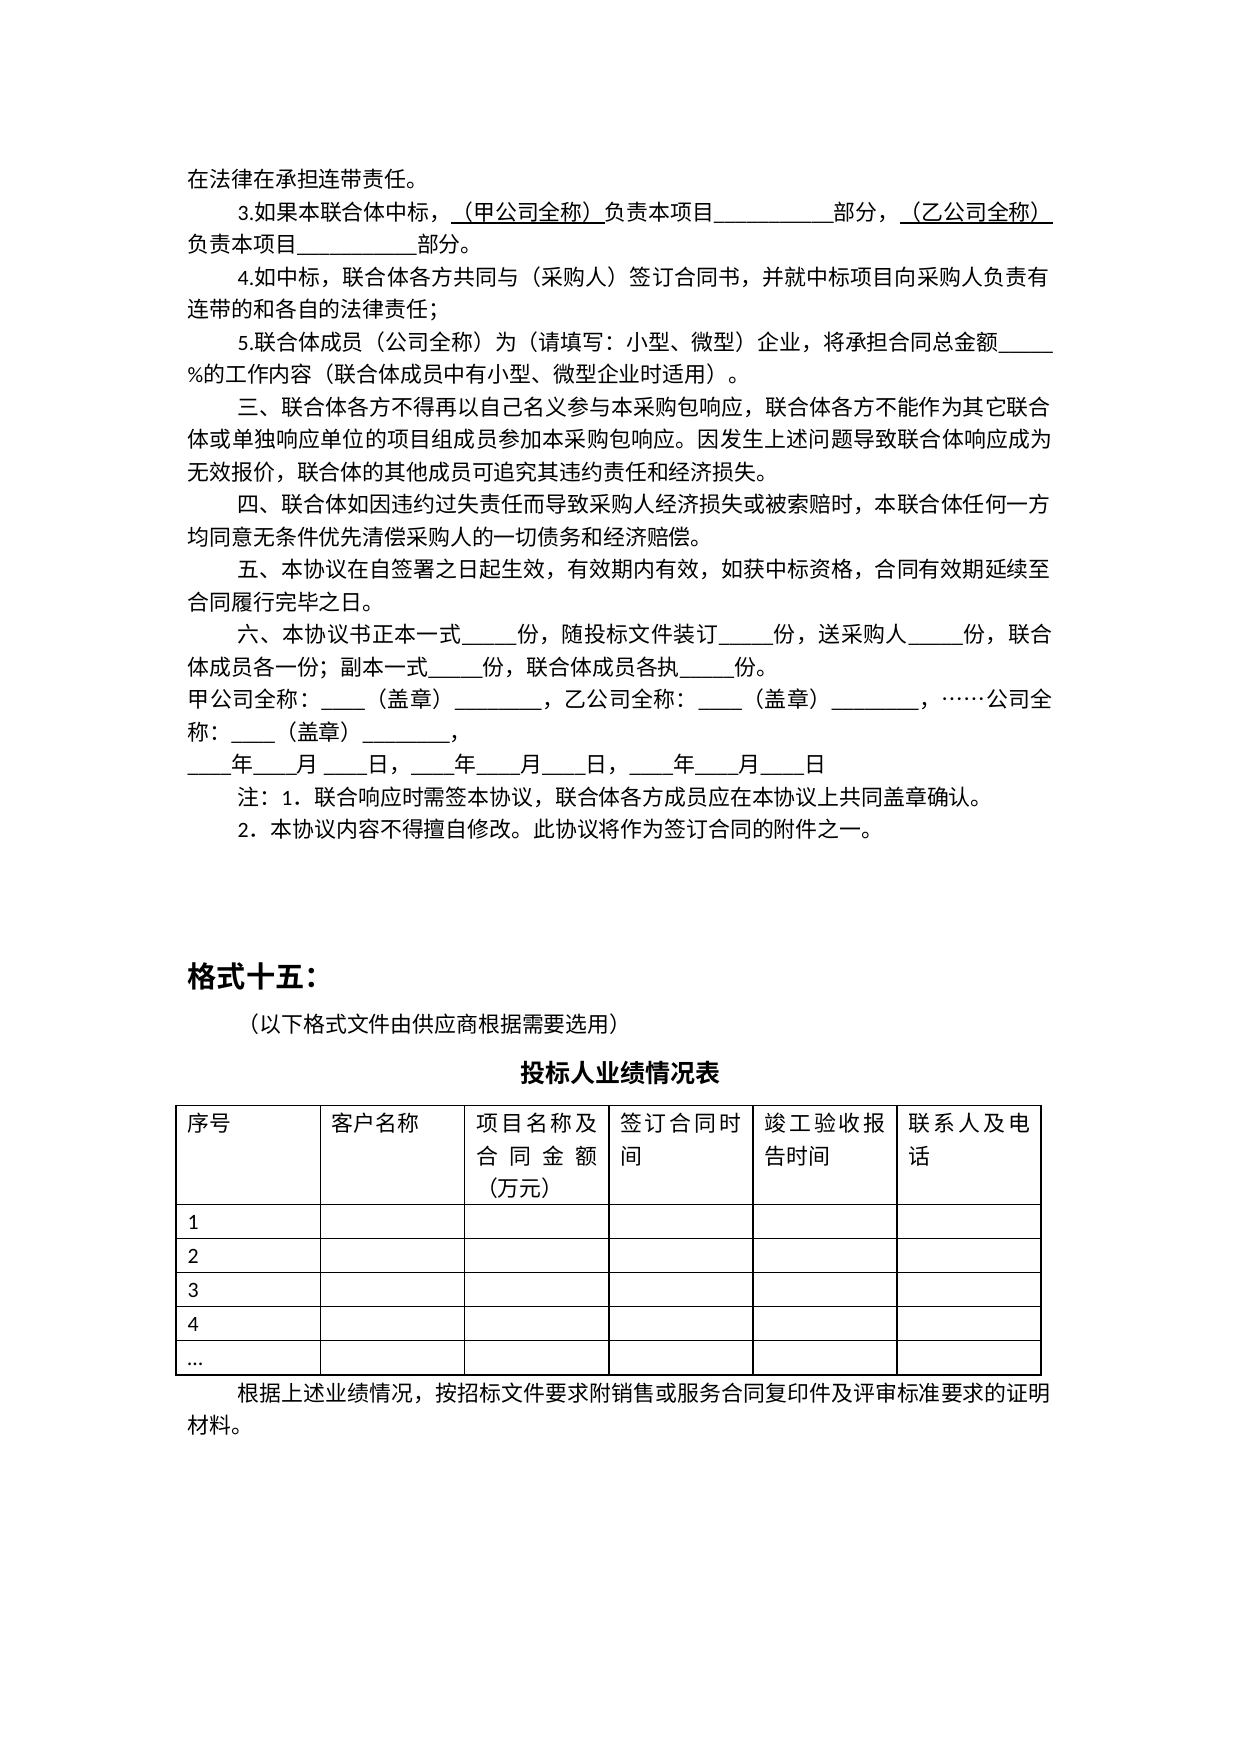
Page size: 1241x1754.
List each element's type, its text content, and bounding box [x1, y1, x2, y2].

table_cell [465, 1239, 608, 1272]
text （以下格式文件由供应商根据需要选用） [187, 1007, 1053, 1039]
text ____年____月 ____日，____年____月____日，____年____月____日 [187, 747, 1053, 779]
table_cell [898, 1341, 1040, 1374]
table_cell [321, 1273, 464, 1306]
table_cell [610, 1205, 752, 1238]
text 注：1．联合响应时需签本协议，联合体各方成员应在本协议上共同盖章确认。 [187, 779, 1053, 812]
table_header 项目名称及合同金额（万元） [465, 1106, 608, 1203]
table_cell [754, 1341, 896, 1374]
table_cell [465, 1273, 608, 1306]
table_cell [898, 1205, 1040, 1238]
text 三、联合体各方不得再以自己名义参与本采购包响应，联合体各方不能作为其它联合体或单独响应单位的项目组成员参加本采购包响应。因发生上述问题导致联合体响应成为无效报价，联合体的其他成员可追究其违约责任和经济损失。 [187, 389, 1053, 487]
table_cell [465, 1307, 608, 1340]
table_cell 4 [177, 1307, 320, 1340]
table_cell [754, 1239, 896, 1272]
table_cell [321, 1205, 464, 1238]
text 格式十五： [187, 942, 1053, 1007]
table_cell [610, 1239, 752, 1272]
table_cell [898, 1273, 1040, 1306]
table_cell [898, 1307, 1040, 1340]
table_header 客户名称 [321, 1106, 464, 1203]
table_cell [610, 1307, 752, 1340]
table_cell 2 [177, 1239, 320, 1272]
text 5.联合体成员（公司全称）为（请填写：小型、微型）企业，将承担合同总金额_____%的工作内容（联合体成员中有小型、微型企业时适用）。 [187, 324, 1053, 389]
text 甲公司全称：____（盖章）________，乙公司全称：____（盖章）________，……公司全称：____（盖章）________， [187, 682, 1053, 747]
table_cell … [177, 1341, 320, 1374]
table_cell [321, 1239, 464, 1272]
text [187, 162, 1053, 194]
text 4.如中标，联合体各方共同与（采购人）签订合同书，并就中标项目向采购人负责有连带的和各自的法律责任； [187, 259, 1053, 324]
table_cell [610, 1341, 752, 1374]
text 根据上述业绩情况，按招标文件要求附销售或服务合同复印件及评审标准要求的证明材料。 [187, 1375, 1053, 1440]
table_cell [465, 1341, 608, 1374]
table_cell [465, 1205, 608, 1238]
table_header 联系人及电话 [898, 1106, 1040, 1203]
table_cell [321, 1307, 464, 1340]
table_cell [754, 1273, 896, 1306]
table_cell 3 [177, 1273, 320, 1306]
text 2．本协议内容不得擅自修改。此协议将作为签订合同的附件之一。 [187, 812, 1053, 844]
table_cell [610, 1273, 752, 1306]
table_header 签订合同时间 [610, 1106, 752, 1203]
text 投标人业绩情况表 [187, 1039, 1053, 1104]
table_cell [754, 1205, 896, 1238]
text 五、本协议在自签署之日起生效，有效期内有效，如获中标资格，合同有效期延续至合同履行完毕之日。 [187, 552, 1053, 617]
text 四、联合体如因违约过失责任而导致采购人经济损失或被索赔时，本联合体任何一方均同意无条件优先清偿采购人的一切债务和经济赔偿。 [187, 487, 1053, 552]
table_cell [898, 1239, 1040, 1272]
table_cell [321, 1341, 464, 1374]
text 3.如果本联合体中标，（甲公司全称）负责本项目___________部分，（乙公司全称）负责本项目___________部分。 [187, 194, 1053, 259]
text 六、本协议书正本一式_____份，随投标文件装订_____份，送采购人_____份，联合体成员各一份；副本一式_____份，联合体成员各执_____份。 [187, 617, 1053, 682]
table_cell 1 [177, 1205, 320, 1238]
table_header 序号 [177, 1106, 320, 1203]
table_header 竣工验收报告时间 [754, 1106, 896, 1203]
table_cell [754, 1307, 896, 1340]
